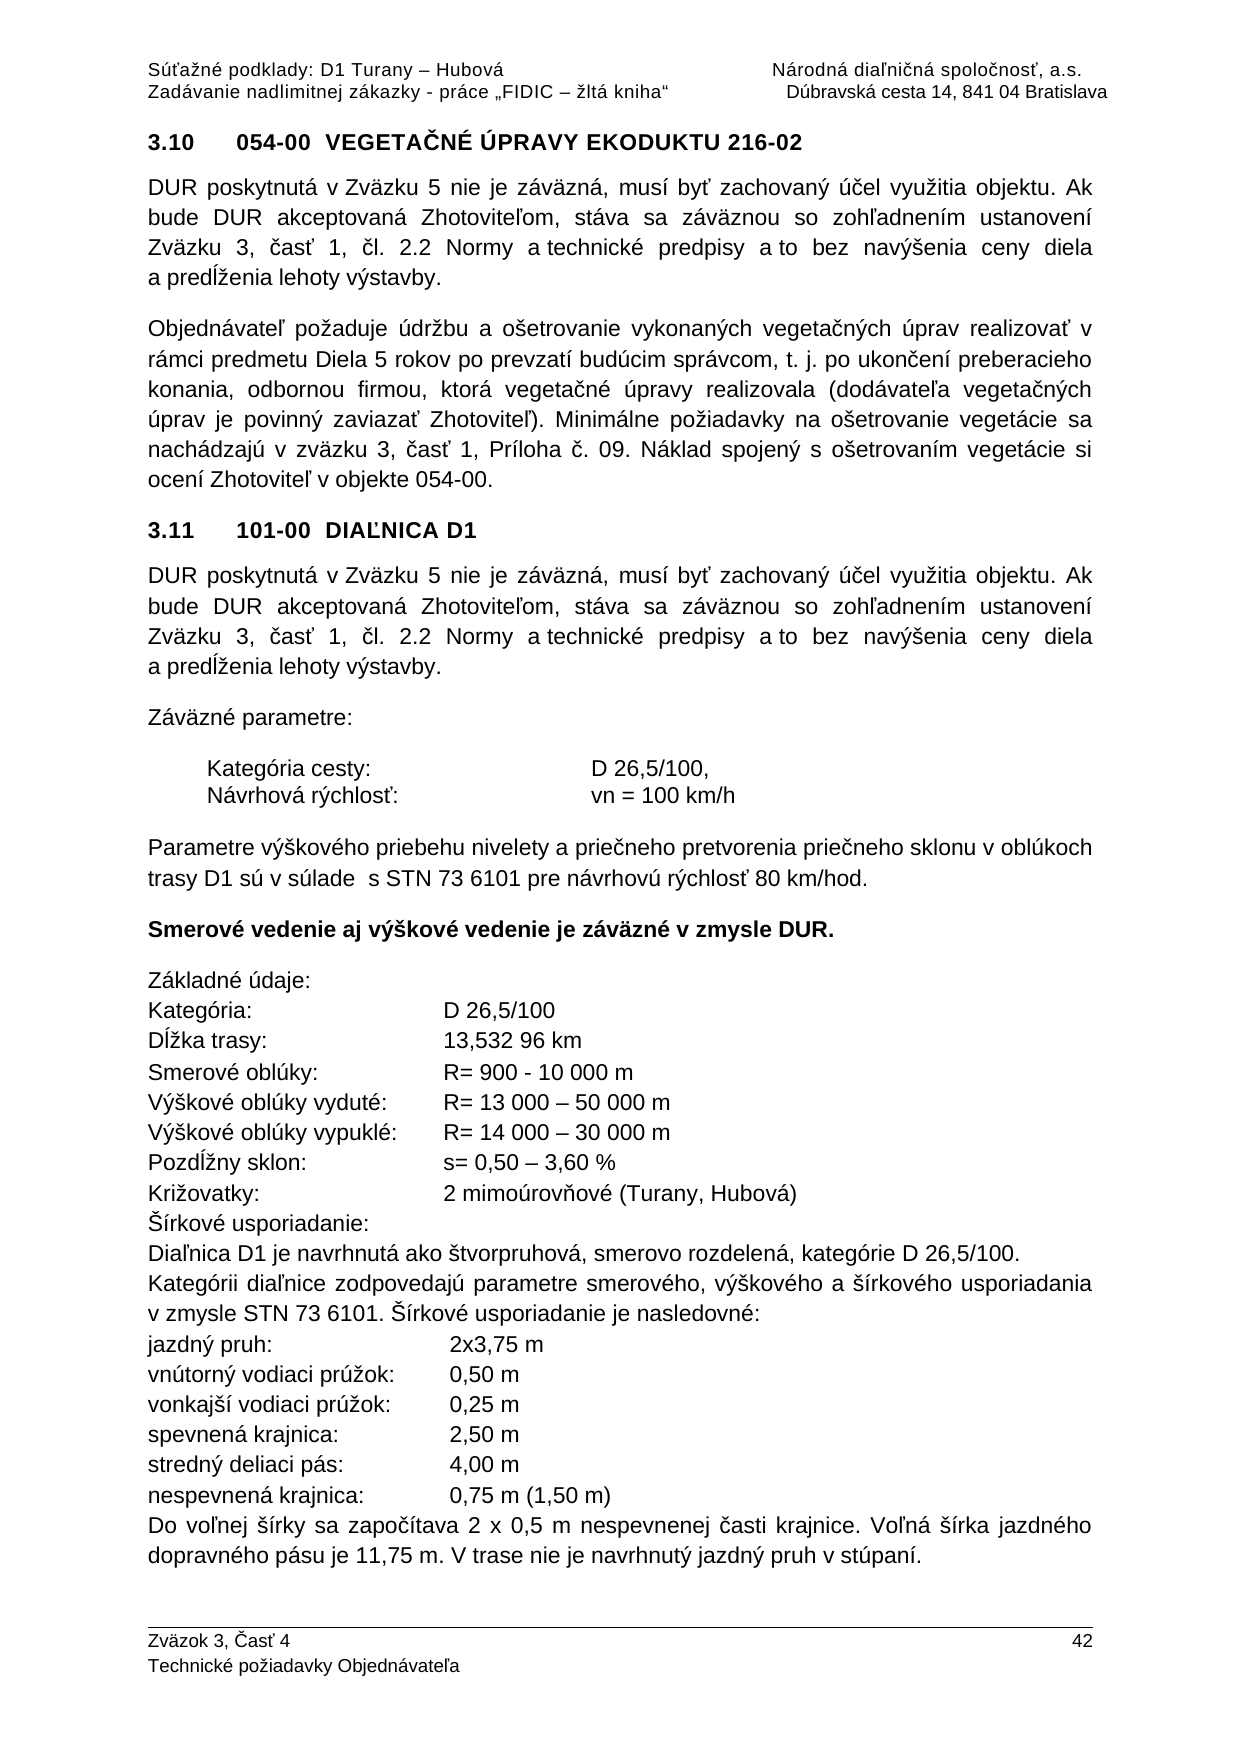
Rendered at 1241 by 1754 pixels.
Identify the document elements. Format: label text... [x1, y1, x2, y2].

text Kategórii diaľnice zodpovedajú parametre smerového, výškového a šírkového usporiadania v zmysle STN 73 6101. Šírkové usporiadanie je nasledovné: [148, 1270, 1093, 1327]
text Križovatky: 2 mimoúrovňové (Turany, Hubová) [148, 1179, 1093, 1206]
text Šírkové usporiadanie: [148, 1210, 1093, 1236]
text nespevnená krajnica: 0,75 m (1,50 m) [148, 1482, 1093, 1508]
text Smerové vedenie aj výškové vedenie je záväzné v zmysle DUR. [148, 916, 1093, 942]
text Objednávateľ požaduje údržbu a ošetrovanie vykonaných vegetačných úprav realizovať v rámci predmetu Diela 5 rokov po prevzatí budúcim správcom, t. j. po ukončení preberacieho konania, odbornou firmou, ktorá vegetačné úpravy realizovala (dodávateľa vegetačných úprav je povinný zaviazať Zhotoviteľ). Minimálne požiadavky na ošetrovanie vegetácie sa nachádzajú v zväzku 3, časť 1, Príloha č. 09. Náklad spojený s ošetrovaním vegetácie si ocení Zhotoviteľ v objekte 054-00. [148, 315, 1093, 493]
text Výškové oblúky vyduté: R= 13 000 – 50 000 m [148, 1089, 1093, 1115]
text Dĺžka trasy: 13,532 96 km [148, 1027, 1093, 1053]
text jazdný pruh: 2x3,75 m [148, 1331, 1093, 1357]
text Pozdĺžny sklon: s= 0,50 – 3,60 % [148, 1149, 1093, 1176]
text Návrhová rýchlosť: vn = 100 km/h [148, 782, 1093, 808]
subtitle 054-00 Vegetačné úpravy ekoduktu 216-02 [148, 128, 1093, 155]
text spevnená krajnica: 2,50 m [148, 1421, 1093, 1447]
text Základné údaje: [148, 967, 1093, 993]
text Parametre výškového priebehu nivelety a priečneho pretvorenia priečneho sklonu v oblúkoch trasy D1 sú v súlade s STN 73 6101 pre návrhovú rýchlosť 80 km/hod. [148, 834, 1093, 891]
text Záväzné parametre: [148, 704, 1093, 731]
text Kategória: D 26,5/100 [148, 997, 1093, 1023]
text Kategória cesty: D 26,5/100, [148, 755, 1093, 782]
text Do voľnej šírky sa započítava 2 x 0,5 m nespevnenej časti krajnice. Voľná šírka jazdného dopravného pásu je 11,75 m. V trase nie je navrhnutý jazdný pruh v stúpaní. [148, 1512, 1093, 1568]
text Výškové oblúky vypuklé: R= 14 000 – 30 000 m [148, 1119, 1093, 1145]
text vnútorný vodiaci prúžok: 0,50 m [148, 1361, 1093, 1387]
text Smerové oblúky: R= 900 ‐ 10 000 m [148, 1057, 1093, 1085]
subtitle 101-00 Diaľnica D1 [148, 517, 1093, 544]
text stredný deliaci pás: 4,00 m [148, 1451, 1093, 1478]
text vonkajší vodiaci prúžok: 0,25 m [148, 1391, 1093, 1417]
text Diaľnica D1 je navrhnutá ako štvorpruhová, smerovo rozdelená, kategórie D 26,5/100. [148, 1240, 1093, 1266]
